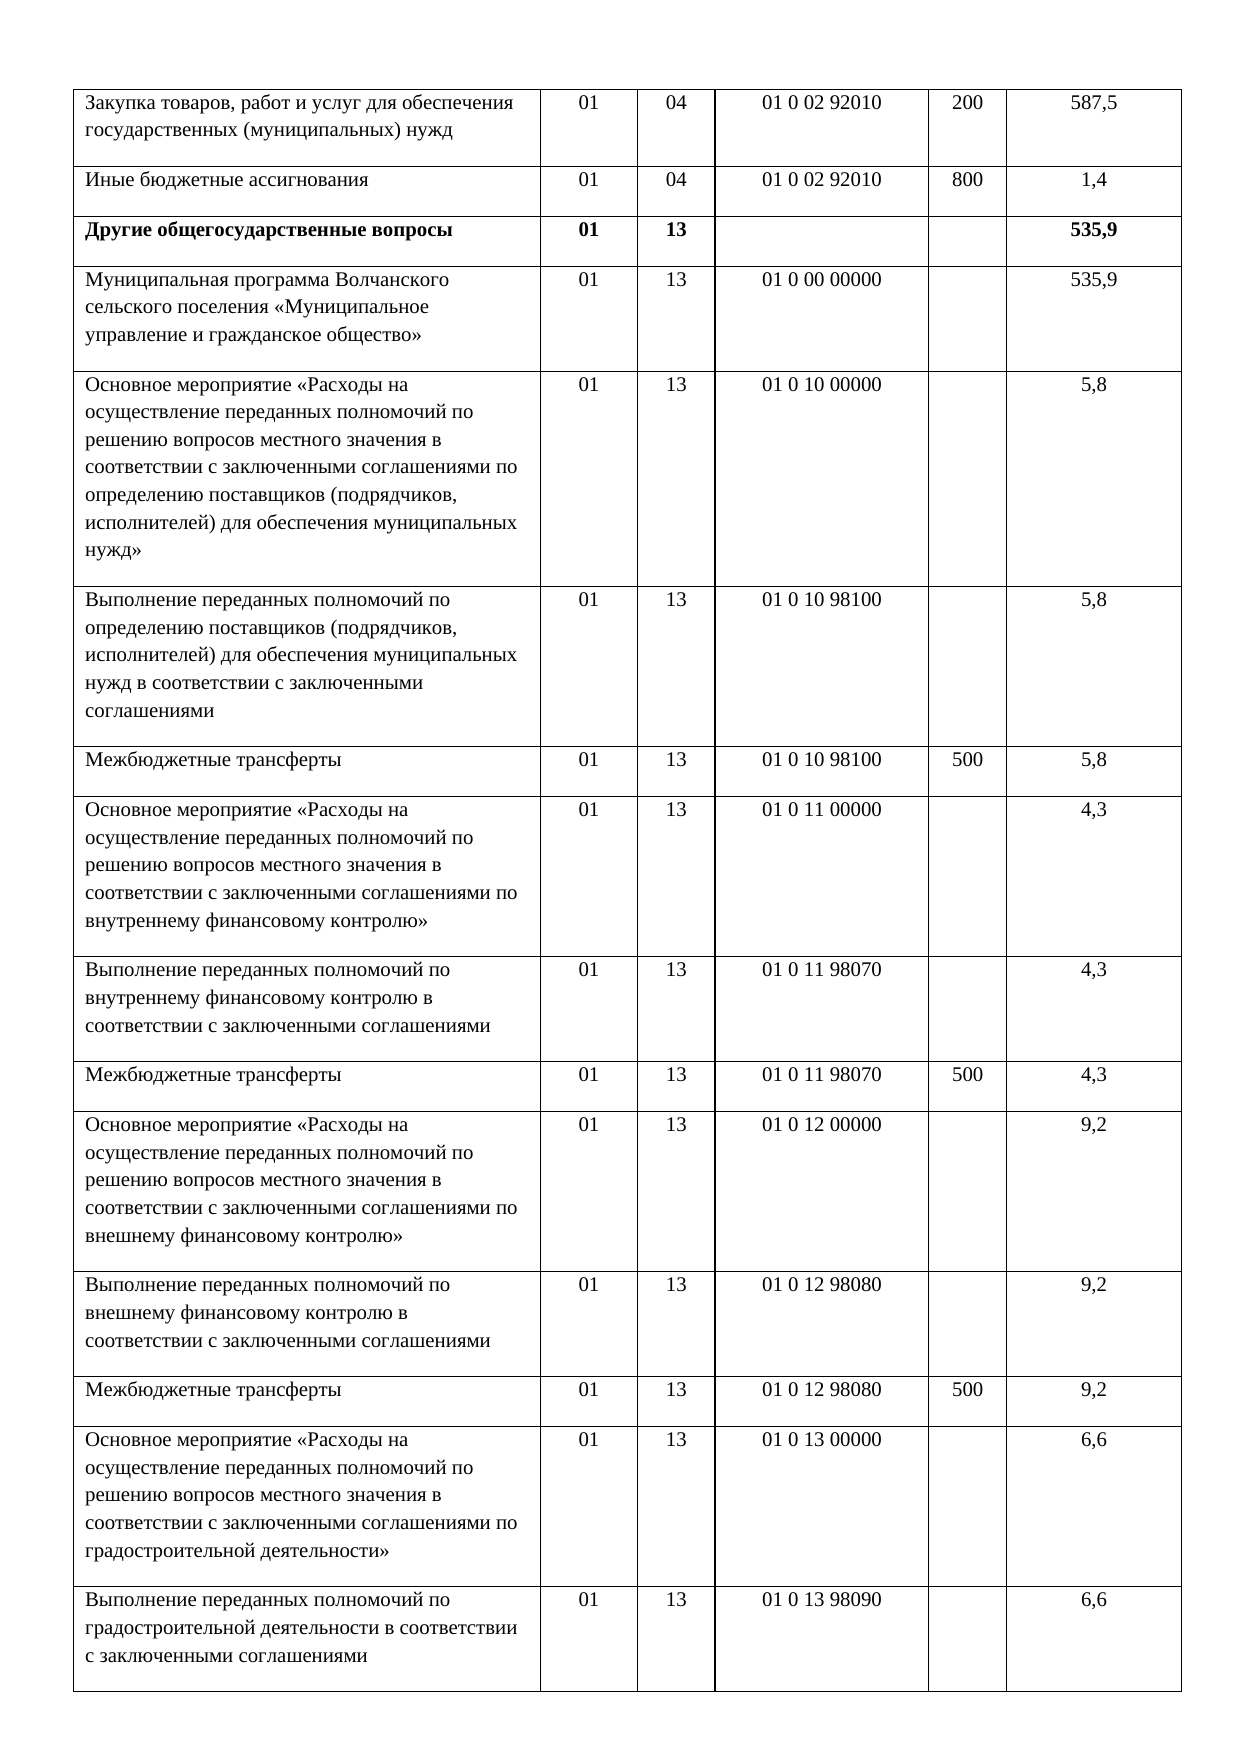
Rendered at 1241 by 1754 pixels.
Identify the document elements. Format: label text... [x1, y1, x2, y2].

table_cell [716, 217, 928, 266]
table_cell 13 [638, 1427, 714, 1586]
table_cell 4,3 [1007, 1062, 1181, 1111]
table_cell 01 0 11 00000 [716, 797, 928, 956]
table_cell Межбюджетные трансферты [74, 747, 540, 796]
table_cell 13 [638, 267, 714, 371]
table_cell 01 0 12 98080 [716, 1377, 928, 1426]
table_cell 01 [541, 1427, 637, 1586]
table_cell 5,8 [1007, 587, 1181, 746]
table_cell 5,8 [1007, 372, 1181, 586]
table_cell 01 [541, 747, 637, 796]
table_cell 01 0 12 00000 [716, 1112, 928, 1271]
table_cell Иные бюджетные ассигнования [74, 167, 540, 216]
table_cell Основное мероприятие «Расходы на осуществление переданных полномочий по решению вопросов местного значения в соответствии с заключенными соглашениями по определению поставщиков (подрядчиков, исполнителей) для обеспечения муниципальных нужд» [74, 372, 540, 586]
table_cell 01 [541, 167, 637, 216]
table_cell [929, 1427, 1006, 1586]
table_cell 01 [541, 1272, 637, 1376]
table_cell 13 [638, 957, 714, 1061]
table_cell 200 [929, 90, 1006, 166]
table_cell Выполнение переданных полномочий по градостроительной деятельности в соответствии с заключенными соглашениями [74, 1587, 540, 1691]
table_cell 04 [638, 90, 714, 166]
table_cell 01 [541, 587, 637, 746]
table_cell 01 0 10 98100 [716, 587, 928, 746]
table_cell 6,6 [1007, 1587, 1181, 1691]
table_cell 01 [541, 957, 637, 1061]
table_cell [929, 267, 1006, 371]
table_cell [929, 1272, 1006, 1376]
table_cell 01 [541, 797, 637, 956]
table_cell 01 [541, 1587, 637, 1691]
table_cell 1,4 [1007, 167, 1181, 216]
table_cell Другие общегосударственные вопросы [74, 217, 540, 266]
table_cell 01 0 11 98070 [716, 957, 928, 1061]
table_cell 6,6 [1007, 1427, 1181, 1586]
table_cell 01 0 00 00000 [716, 267, 928, 371]
table_cell 5,8 [1007, 747, 1181, 796]
table_cell 500 [929, 1062, 1006, 1111]
table_cell Выполнение переданных полномочий по определению поставщиков (подрядчиков, исполнителей) для обеспечения муниципальных нужд в соответствии с заключенными соглашениями [74, 587, 540, 746]
table_cell 01 [541, 1062, 637, 1111]
table_cell 13 [638, 747, 714, 796]
table_cell 13 [638, 587, 714, 746]
table_cell 500 [929, 1377, 1006, 1426]
table_cell 01 0 13 00000 [716, 1427, 928, 1586]
table_cell 01 0 02 92010 [716, 167, 928, 216]
table_cell Межбюджетные трансферты [74, 1377, 540, 1426]
table_cell 9,2 [1007, 1112, 1181, 1271]
table_cell Муниципальная программа Волчанского сельского поселения «Муниципальное управление и гражданское общество» [74, 267, 540, 371]
table_cell 800 [929, 167, 1006, 216]
table_cell 4,3 [1007, 797, 1181, 956]
table_cell Основное мероприятие «Расходы на осуществление переданных полномочий по решению вопросов местного значения в соответствии с заключенными соглашениями по градостроительной деятельности» [74, 1427, 540, 1586]
table_cell [929, 1112, 1006, 1271]
table_cell 01 [541, 217, 637, 266]
table_cell Закупка товаров, работ и услуг для обеспечения государственных (муниципальных) нужд [74, 90, 540, 166]
table_cell 04 [638, 167, 714, 216]
table_cell 9,2 [1007, 1272, 1181, 1376]
table_cell 13 [638, 1062, 714, 1111]
table_cell [929, 957, 1006, 1061]
table_cell 535,9 [1007, 267, 1181, 371]
table_cell 587,5 [1007, 90, 1181, 166]
table_cell 13 [638, 1112, 714, 1271]
table_cell 01 [541, 1377, 637, 1426]
table_cell Основное мероприятие «Расходы на осуществление переданных полномочий по решению вопросов местного значения в соответствии с заключенными соглашениями по внешнему финансовому контролю» [74, 1112, 540, 1271]
table_cell 13 [638, 1587, 714, 1691]
table_cell 13 [638, 797, 714, 956]
table_cell 500 [929, 747, 1006, 796]
table_cell 01 0 10 98100 [716, 747, 928, 796]
table_cell [929, 217, 1006, 266]
table_cell 9,2 [1007, 1377, 1181, 1426]
table_cell Основное мероприятие «Расходы на осуществление переданных полномочий по решению вопросов местного значения в соответствии с заключенными соглашениями по внутреннему финансовому контролю» [74, 797, 540, 956]
table_cell [929, 372, 1006, 586]
table_cell Выполнение переданных полномочий по внешнему финансовому контролю в соответствии с заключенными соглашениями [74, 1272, 540, 1376]
table_cell 535,9 [1007, 217, 1181, 266]
table_cell 01 0 12 98080 [716, 1272, 928, 1376]
table_cell 13 [638, 372, 714, 586]
table_cell 13 [638, 1377, 714, 1426]
table_cell 01 0 13 98090 [716, 1587, 928, 1691]
table_cell 01 0 10 00000 [716, 372, 928, 586]
table_cell [929, 797, 1006, 956]
table_cell 01 [541, 90, 637, 166]
table_cell Межбюджетные трансферты [74, 1062, 540, 1111]
table_cell [929, 1587, 1006, 1691]
table_cell [929, 587, 1006, 746]
table_cell 13 [638, 1272, 714, 1376]
table_cell 4,3 [1007, 957, 1181, 1061]
table_cell 01 0 11 98070 [716, 1062, 928, 1111]
table_cell 01 [541, 1112, 637, 1271]
table_cell 13 [638, 217, 714, 266]
table_cell 01 [541, 372, 637, 586]
table_cell Выполнение переданных полномочий по внутреннему финансовому контролю в соответствии с заключенными соглашениями [74, 957, 540, 1061]
table_cell 01 0 02 92010 [716, 90, 928, 166]
table_cell 01 [541, 267, 637, 371]
